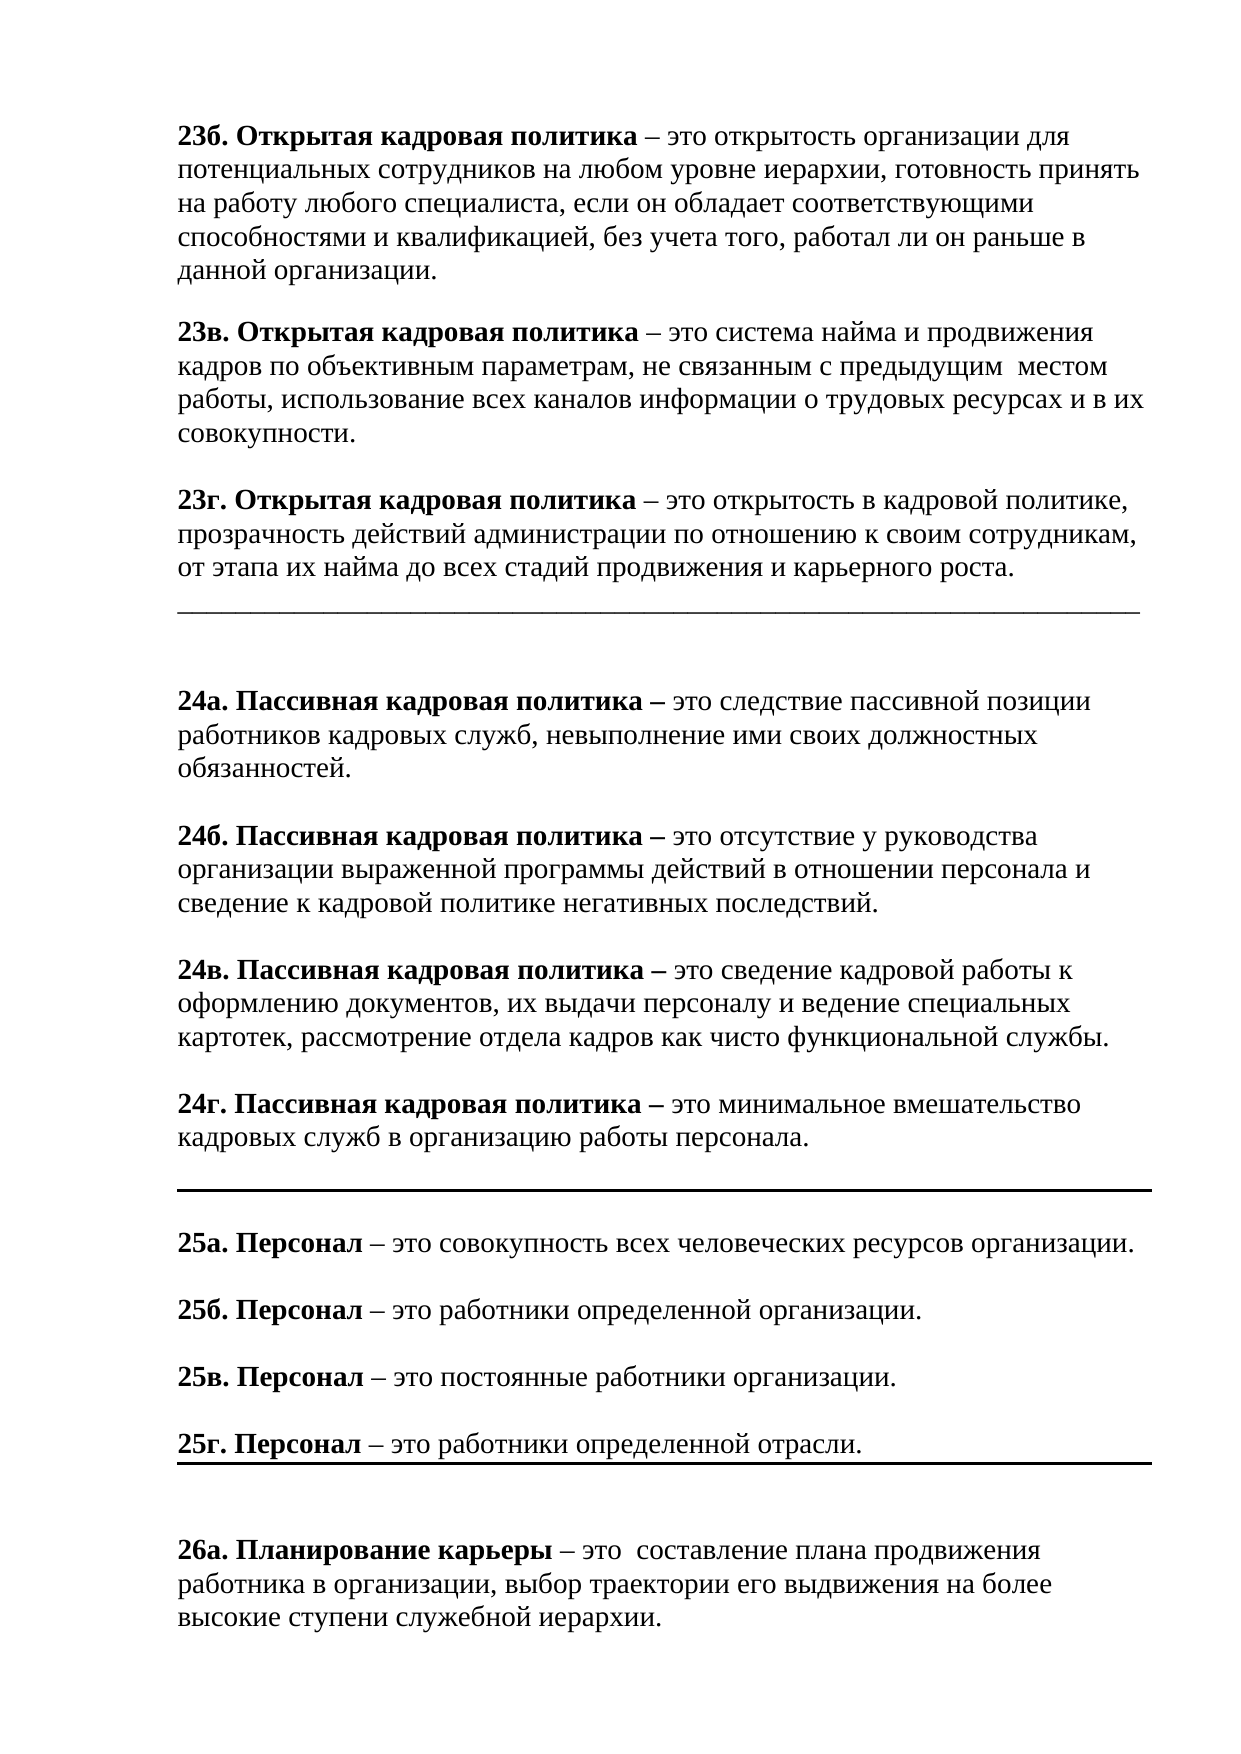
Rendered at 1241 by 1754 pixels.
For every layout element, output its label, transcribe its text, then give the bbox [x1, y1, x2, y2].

text 24б. Пассивная кадровая политика – это отсутствие у руководства организации выраженной программы действий в отношении персонала и сведение к кадровой политике негативных последствий. [177, 818, 1152, 918]
text 25б. Персонал – это работники определенной организации. [177, 1292, 1152, 1326]
text 26а. Планирование карьеры – это составление плана продвижения работника в организации, выбор траектории его выдвижения на более высокие ступени служебной иерархии. [177, 1532, 1152, 1633]
text 25г. Персонал – это работники определенной отрасли. [177, 1427, 1152, 1462]
text 24в. Пассивная кадровая политика – это сведение кадровой работы к оформлению документов, их выдачи персоналу и ведение специальных картотек, рассмотрение отдела кадров как чисто функциональной службы. [177, 952, 1152, 1052]
text 24а. Пассивная кадровая политика – это следствие пассивной позиции работников кадровых служб, невыполнение ими своих должностных обязанностей. [177, 683, 1152, 784]
text 25в. Персонал – это постоянные работники организации. [177, 1359, 1152, 1393]
text 23в. Открытая кадровая политика – это система найма и продвижения кадров по объективным параметрам, не связанным с предыдущим местом работы, использование всех каналов информации о трудовых ресурсах и в их совокупности. [177, 314, 1152, 449]
text 23г. Открытая кадровая политика – это открытость в кадровой политике, прозрачность действий администрации по отношению к своим сотрудникам, от этапа их найма до всех стадий продвижения и карьерного роста. [177, 482, 1152, 583]
text 24г. Пассивная кадровая политика – это минимальное вмешательство кадровых служб в организацию работы персонала. [177, 1086, 1152, 1153]
text 25а. Персонал – это совокупность всех человеческих ресурсов организации. [177, 1225, 1152, 1259]
text 23б. Открытая кадровая политика – это открытость организации для потенциальных сотрудников на любом уровне иерархии, готовность принять на работу любого специалиста, если он обладает соответствующими способностями и квалификацией, без учета того, работал ли он раньше в данной организации. [177, 118, 1152, 286]
text __________________________________________________________________ [177, 583, 1152, 616]
